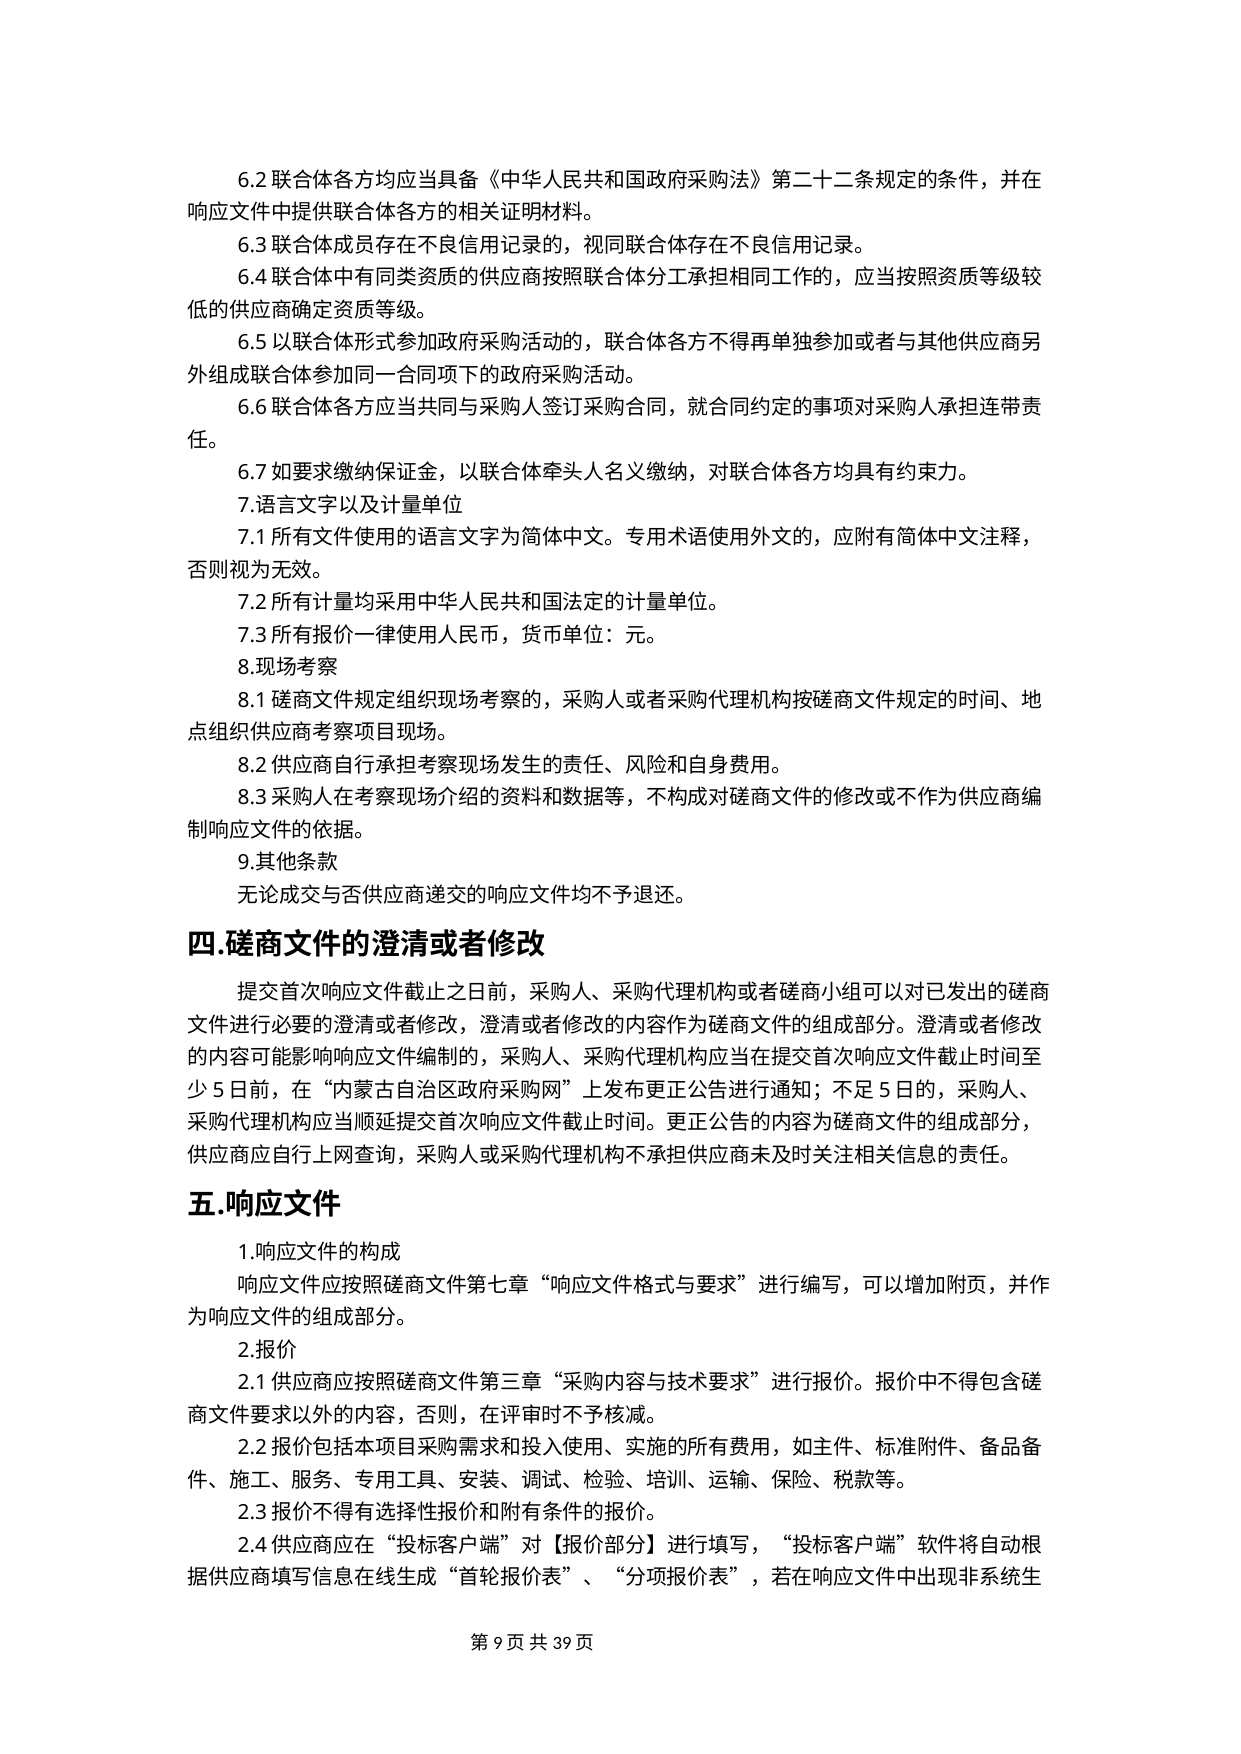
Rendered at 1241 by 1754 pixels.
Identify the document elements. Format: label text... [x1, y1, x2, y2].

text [187, 1527, 1053, 1592]
text 6.2联合体各方均应当具备《中华人民共和国政府采购法》第二十二条规定的条件，并在响应文件中提供联合体各方的相关证明材料。 [187, 162, 1053, 227]
text 7.语言文字以及计量单位 [187, 487, 1053, 519]
text 7.1所有文件使用的语言文字为简体中文。专用术语使用外文的，应附有简体中文注释，否则视为无效。 [187, 519, 1053, 584]
text 2.报价 [187, 1332, 1053, 1364]
text 提交首次响应文件截止之日前，采购人、采购代理机构或者磋商小组可以对已发出的磋商文件进行必要的澄清或者修改，澄清或者修改的内容作为磋商文件的组成部分。澄清或者修改的内容可能影响响应文件编制的，采购人、采购代理机构应当在提交首次响应文件截止时间至少5日前，在“内蒙古自治区政府采购网”上发布更正公告进行通知；不足5日的，采购人、采购代理机构应当顺延提交首次响应文件截止时间。更正公告的内容为磋商文件的组成部分，供应商应自行上网查询，采购人或采购代理机构不承担供应商未及时关注相关信息的责任。 [187, 974, 1053, 1169]
text 6.4联合体中有同类资质的供应商按照联合体分工承担相同工作的，应当按照资质等级较低的供应商确定资质等级。 [187, 259, 1053, 324]
text 8.1磋商文件规定组织现场考察的，采购人或者采购代理机构按磋商文件规定的时间、地点组织供应商考察项目现场。 [187, 682, 1053, 747]
text 7.2所有计量均采用中华人民共和国法定的计量单位。 [187, 584, 1053, 617]
text 6.6联合体各方应当共同与采购人签订采购合同，就合同约定的事项对采购人承担连带责任。 [187, 389, 1053, 454]
text 四.磋商文件的澄清或者修改 [187, 909, 1053, 974]
text 6.5以联合体形式参加政府采购活动的，联合体各方不得再单独参加或者与其他供应商另外组成联合体参加同一合同项下的政府采购活动。 [187, 324, 1053, 389]
text 2.1供应商应按照磋商文件第三章“采购内容与技术要求”进行报价。报价中不得包含磋商文件要求以外的内容，否则，在评审时不予核减。 [187, 1364, 1053, 1429]
text 7.3所有报价一律使用人民币，货币单位：元。 [187, 617, 1053, 649]
text 1.响应文件的构成 [187, 1234, 1053, 1267]
text 8.现场考察 [187, 649, 1053, 682]
text 8.2供应商自行承担考察现场发生的责任、风险和自身费用。 [187, 747, 1053, 779]
text 五.响应文件 [187, 1169, 1053, 1234]
text 6.3联合体成员存在不良信用记录的，视同联合体存在不良信用记录。 [187, 227, 1053, 259]
text 响应文件应按照磋商文件第七章“响应文件格式与要求”进行编写，可以增加附页，并作为响应文件的组成部分。 [187, 1267, 1053, 1332]
text 2.3报价不得有选择性报价和附有条件的报价。 [187, 1494, 1053, 1527]
text 8.3采购人在考察现场介绍的资料和数据等，不构成对磋商文件的修改或不作为供应商编制响应文件的依据。 [187, 779, 1053, 844]
text 2.2报价包括本项目采购需求和投入使用、实施的所有费用，如主件、标准附件、备品备件、施工、服务、专用工具、安装、调试、检验、培训、运输、保险、税款等。 [187, 1429, 1053, 1494]
text 9.其他条款 [187, 844, 1053, 877]
text 无论成交与否供应商递交的响应文件均不予退还。 [187, 877, 1053, 909]
text 6.7如要求缴纳保证金，以联合体牵头人名义缴纳，对联合体各方均具有约束力。 [187, 454, 1053, 487]
